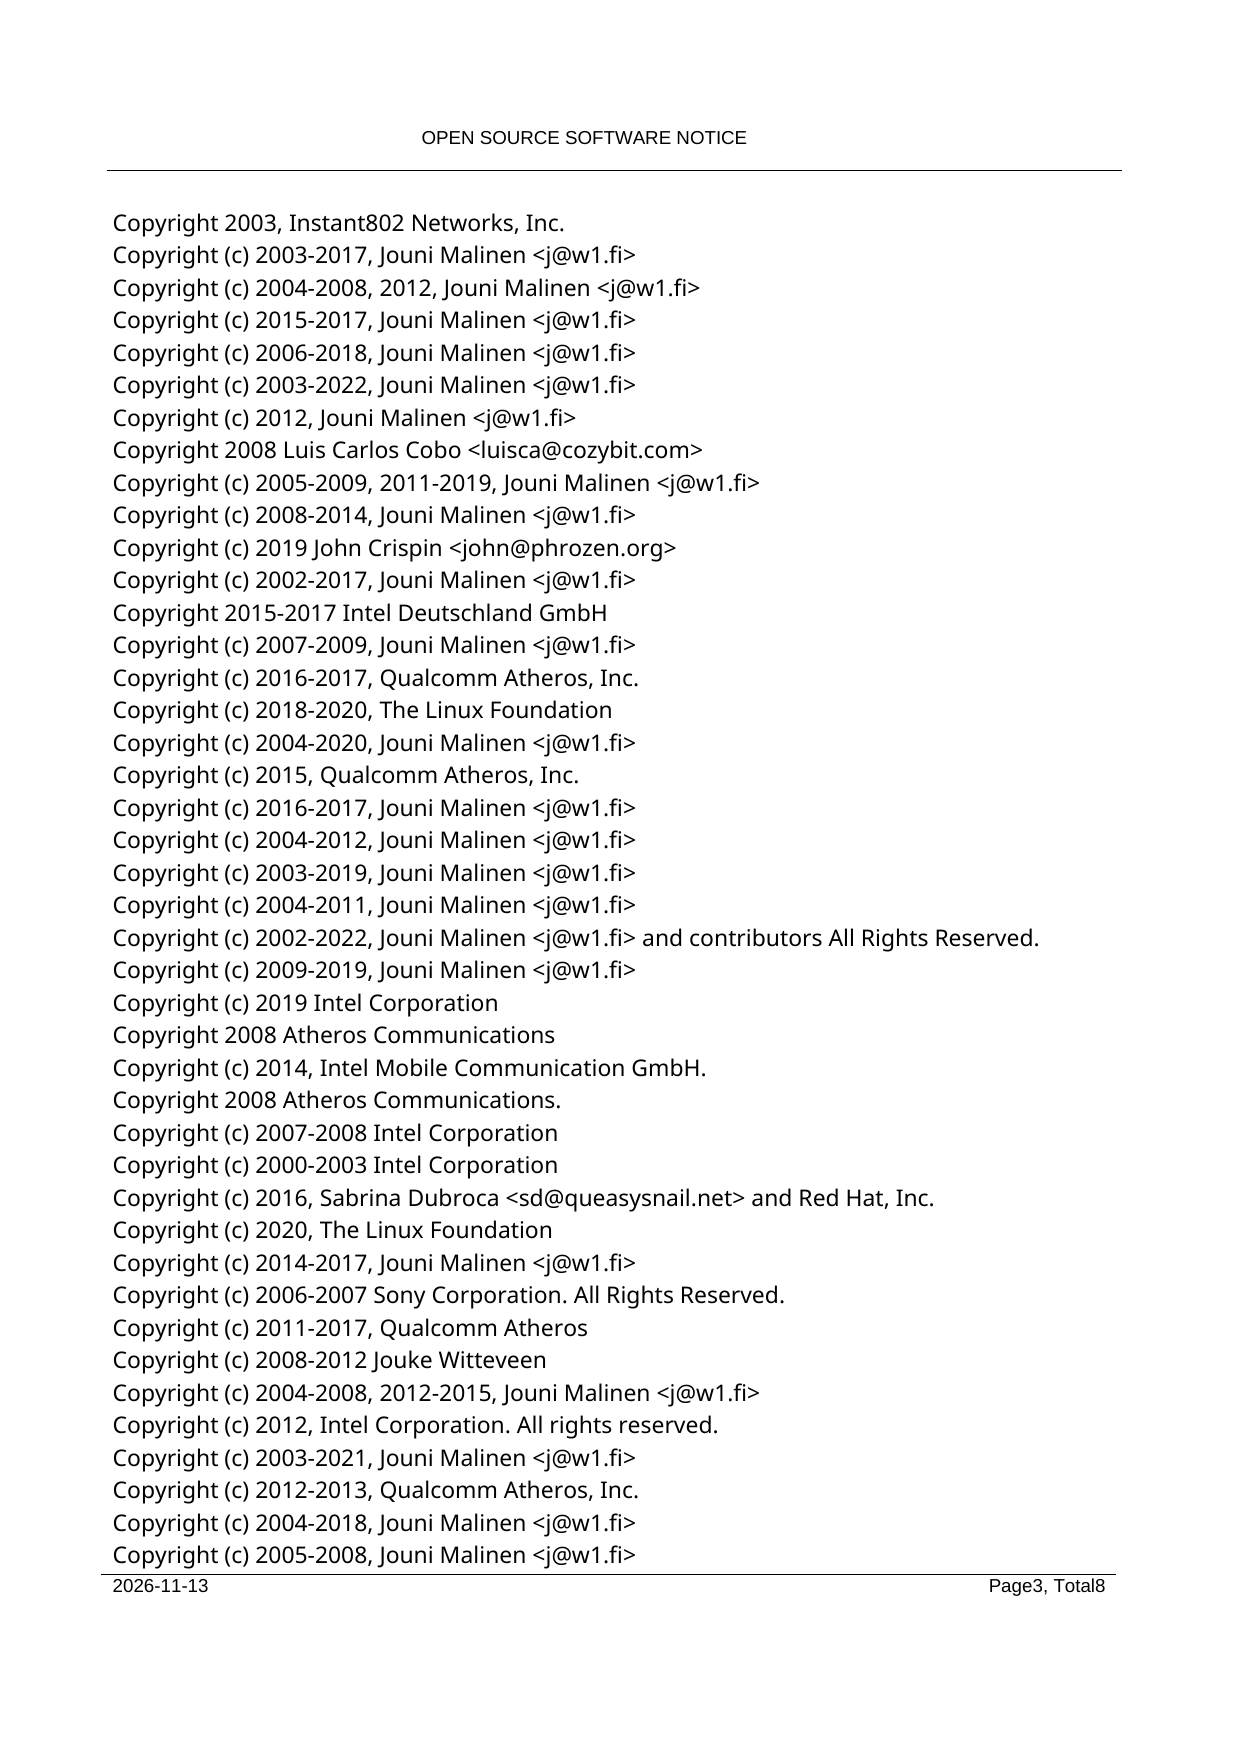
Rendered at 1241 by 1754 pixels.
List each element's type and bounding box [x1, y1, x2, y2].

text [112, 206, 1128, 1571]
